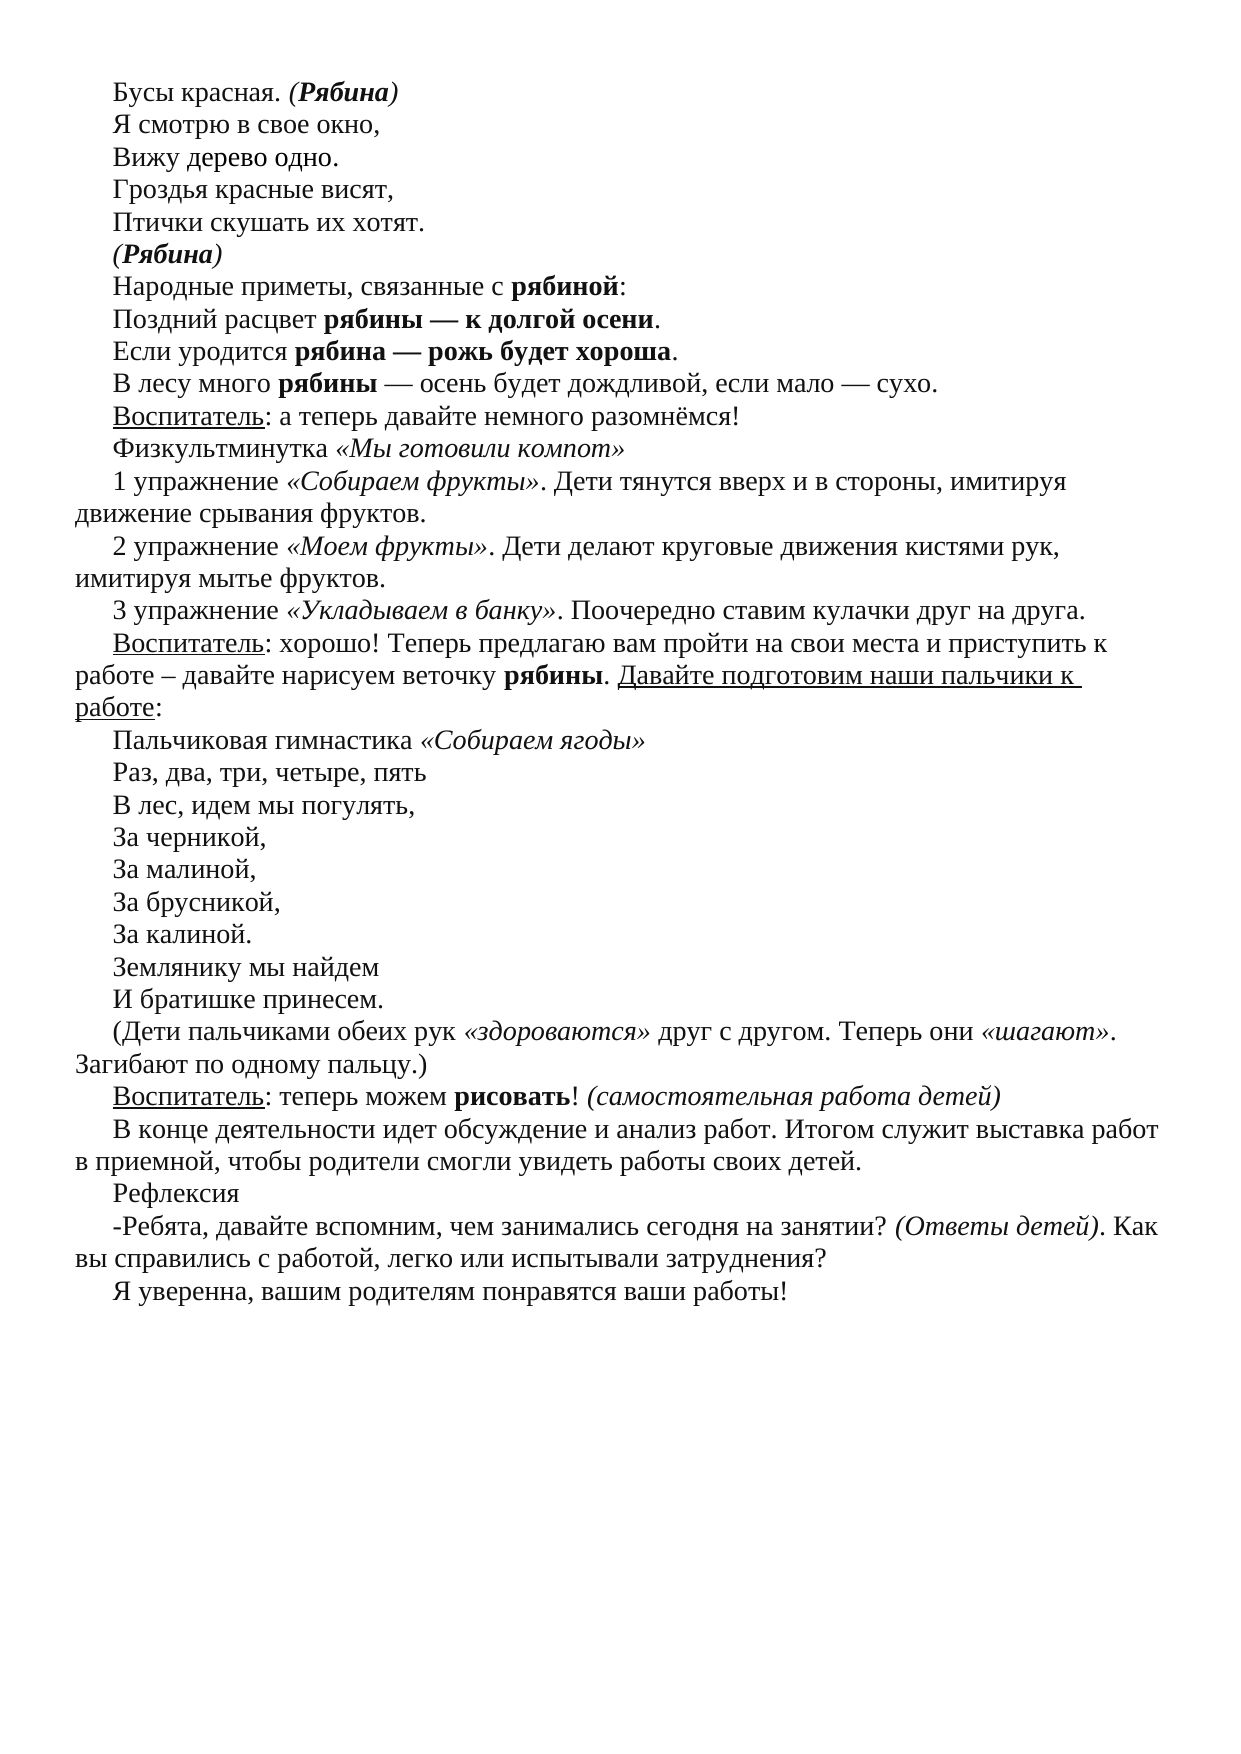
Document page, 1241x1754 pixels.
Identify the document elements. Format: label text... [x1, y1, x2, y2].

text За калиной. [75, 917, 1165, 950]
text Землянику мы найдем [75, 950, 1165, 982]
text Птички скушать их хотят. [75, 204, 1165, 237]
text За брусникой, [75, 885, 1165, 917]
text Физкультминутка «Мы готовили компот» [75, 431, 1165, 464]
text И братишке принесем. [75, 982, 1165, 1014]
text (Дети пальчиками обеих рук «здороваются» друг с другом. Теперь они «шагают». Загибают по одному пальцу.) [75, 1014, 1165, 1079]
text В лесу много рябины — осень будет дождливой, если мало — сухо. [75, 367, 1165, 399]
text Вижу дерево одно. [75, 140, 1165, 172]
text Воспитатель: а теперь давайте немного разомнёмся! [75, 399, 1165, 431]
text Если уродится рябина — рожь будет хороша. [75, 334, 1165, 367]
text -Ребята, давайте вспомним, чем занимались сегодня на занятии? (Ответы детей). Как вы справились с работой, легко или испытывали затруднения? [75, 1209, 1165, 1274]
text Пальчиковая гимнастика «Собираем ягоды» [75, 723, 1165, 755]
text Народные приметы, связанные с рябиной: [75, 269, 1165, 302]
text Поздний расцвет рябины — к долгой осени. [75, 302, 1165, 334]
text В конце деятельности идет обсуждение и анализ работ. Итогом служит выставка работ в приемной, чтобы родители смогли увидеть работы своих детей. [75, 1112, 1165, 1176]
text (Рябина) [75, 237, 1165, 269]
text В лес, идем мы погулять, [75, 788, 1165, 820]
text Бусы красная. (Рябина) [75, 75, 1165, 107]
text Я смотрю в свое окно, [75, 107, 1165, 140]
text Раз, два, три, четыре, пять [75, 755, 1165, 788]
text За малиной, [75, 852, 1165, 885]
text 2 упражнение «Моем фрукты». Дети делают круговые движения кистями рук, имитируя мытье фруктов. [75, 528, 1165, 593]
text Гроздья красные висят, [75, 172, 1165, 204]
text За черникой, [75, 820, 1165, 852]
text Воспитатель: теперь можем рисовать! (самостоятельная работа детей) [75, 1079, 1165, 1112]
text 1 упражнение «Собираем фрукты». Дети тянутся вверх и в стороны, имитируя движение срывания фруктов. [75, 464, 1165, 528]
text Воспитатель: хорошо! Теперь предлагаю вам пройти на свои места и приступить к работе – давайте нарисуем веточку рябины. Давайте подготовим наши пальчики к работе: [75, 626, 1165, 723]
text Рефлексия [75, 1176, 1165, 1209]
text Я уверенна, вашим родителям понравятся ваши работы! [75, 1274, 1165, 1306]
text 3 упражнение «Укладываем в банку». Поочередно ставим кулачки друг на друга. [75, 593, 1165, 626]
